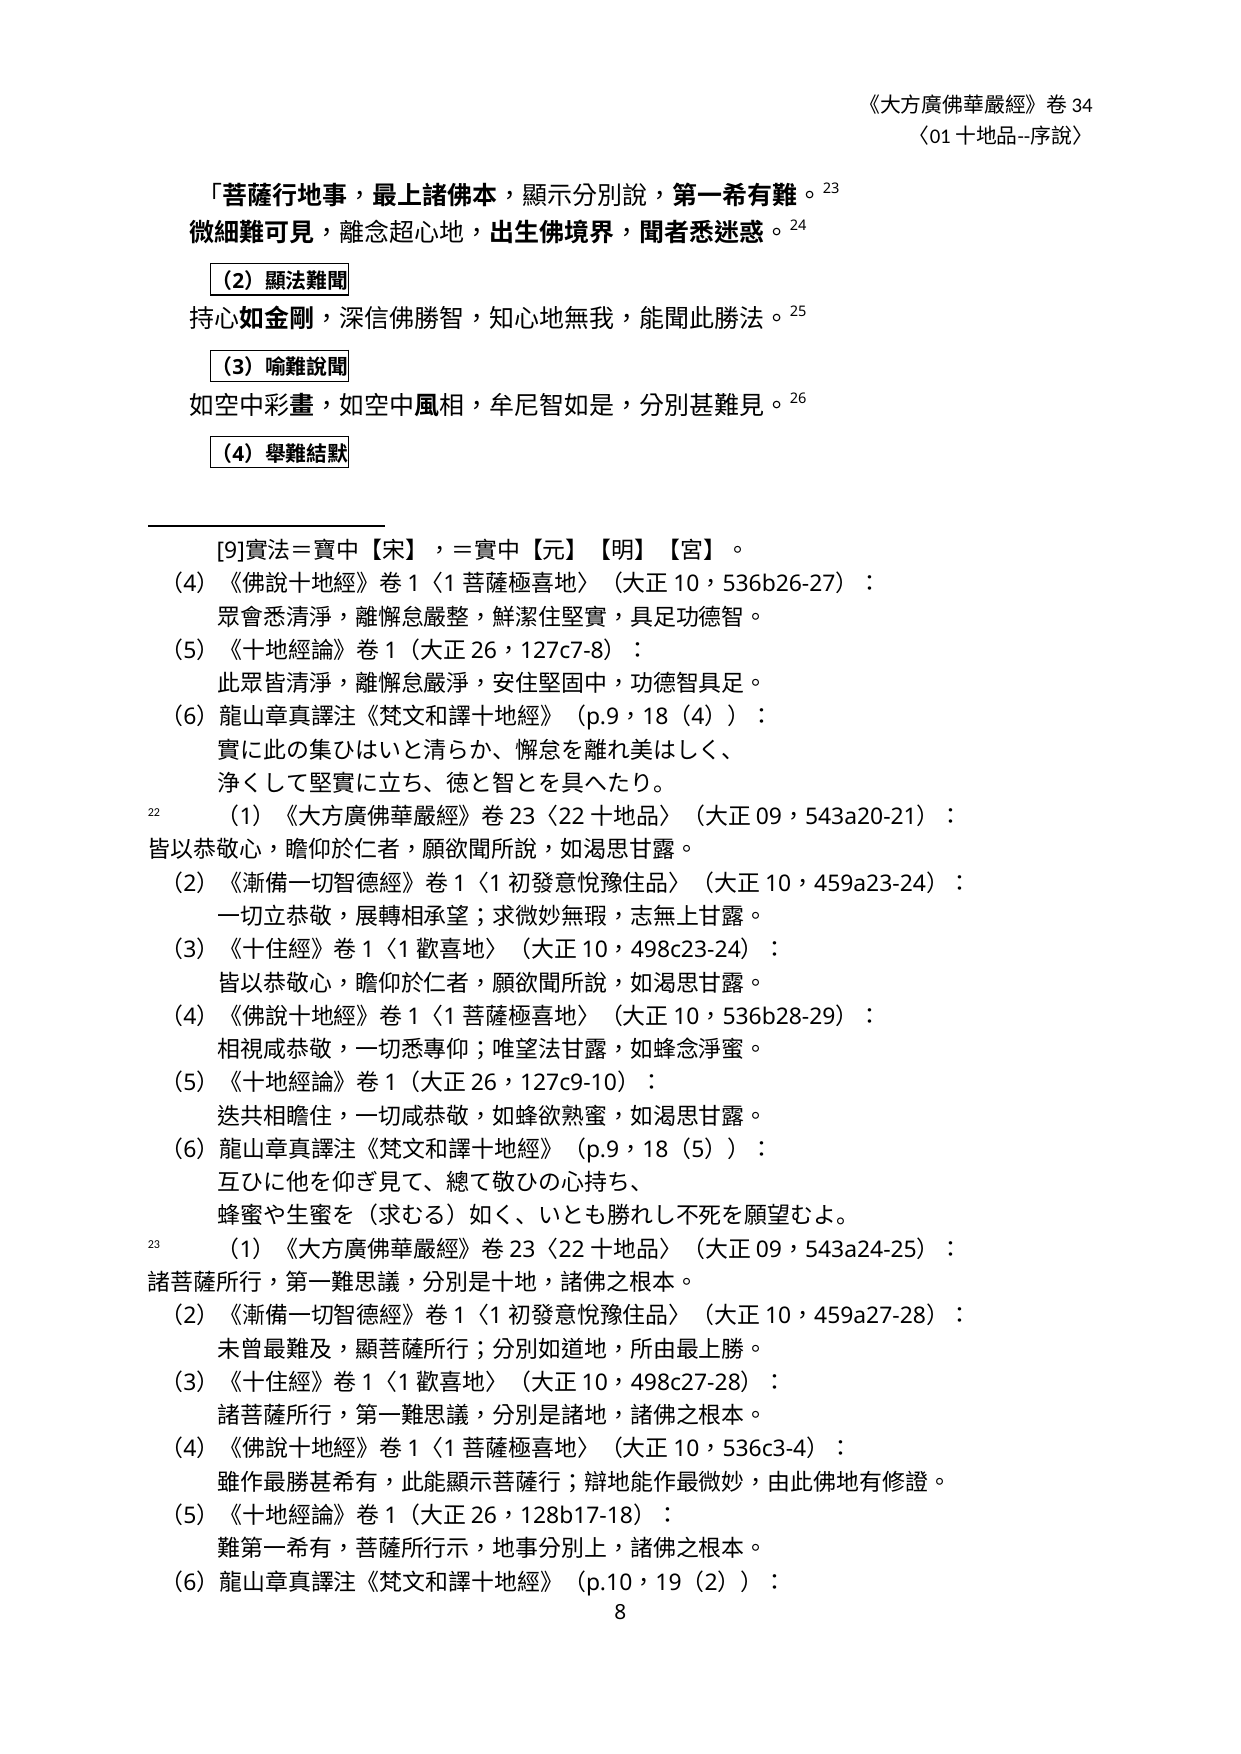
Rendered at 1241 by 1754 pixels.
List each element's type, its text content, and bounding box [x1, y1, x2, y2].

text 如空中彩畫，如空中風相，牟尼智如是，分別甚難見。 [148, 384, 1092, 422]
text 「菩薩行地事，最上諸佛本，顯示分別說，第一希有難。 [148, 174, 1092, 212]
text 持心如金剛，深信佛勝智，知心地無我，能聞此勝法。 [148, 298, 1092, 336]
text （3）喻難說聞 [210, 347, 1092, 384]
text 微細難可見，離念超心地，出生佛境界，聞者悉迷惑。 [148, 212, 1092, 249]
text （4）舉難結默 [210, 433, 1092, 471]
text （2）顯法難聞 [210, 261, 1092, 298]
